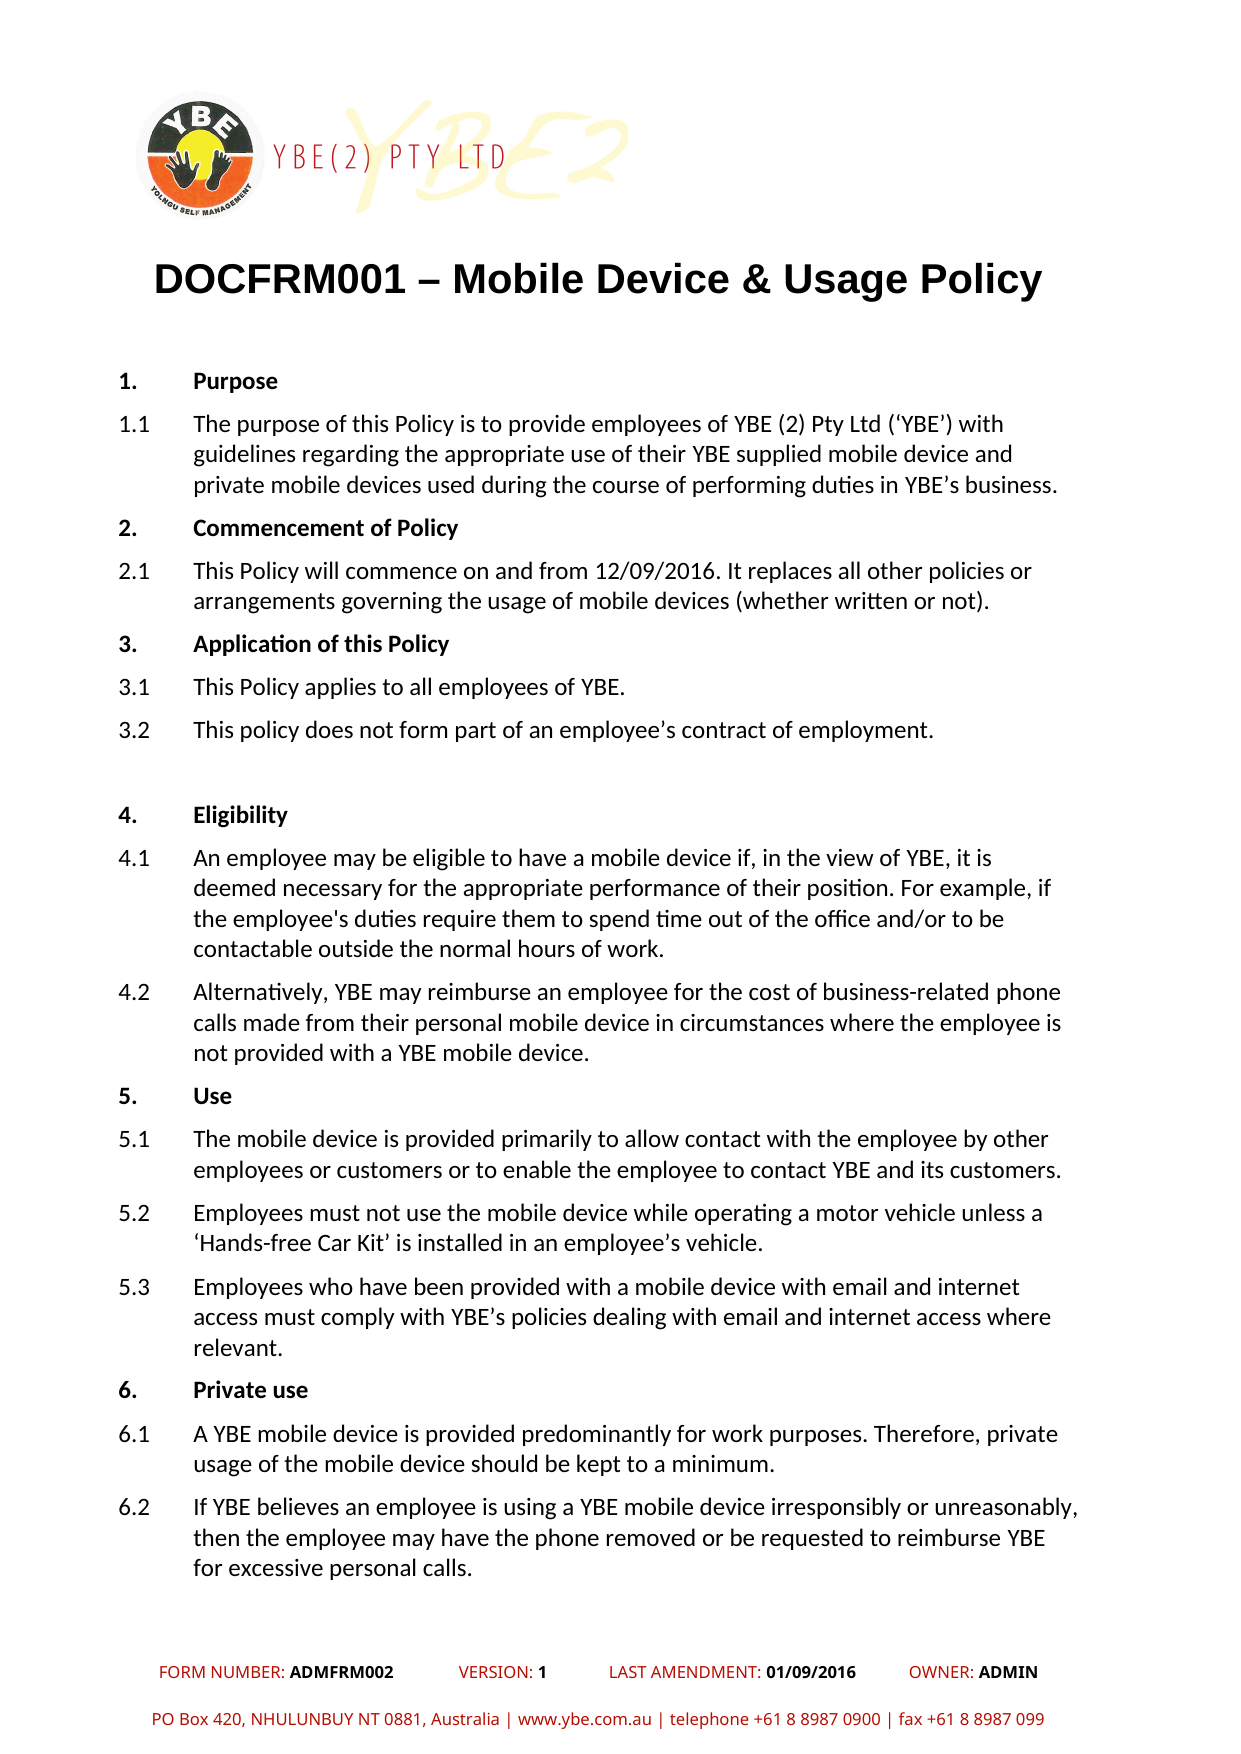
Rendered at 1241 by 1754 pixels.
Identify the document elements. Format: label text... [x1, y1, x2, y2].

text Application of this Policy [118, 628, 1078, 659]
text Use [118, 1081, 1078, 1111]
text Eligibility [118, 799, 1078, 829]
text Employees must not use the mobile device while operating a motor vehicle unless a ‘Hands-free Car Kit’ is installed in an employee’s vehicle. [118, 1197, 1078, 1258]
picture [133, 88, 629, 222]
text Purpose [118, 365, 1078, 395]
text The purpose of this Policy is to provide employees of YBE (2) Pty Ltd (‘YBE’) with guidelines regarding the appropriate use of their YBE supplied mobile device and private mobile devices used during the course of performing duties in YBE’s business. [118, 408, 1078, 499]
text A YBE mobile device is provided predominantly for work purposes. Therefore, private usage of the mobile device should be kept to a minimum. [118, 1418, 1078, 1479]
text This Policy will commence on and from 12/09/2016. It replaces all other policies or arrangements governing the usage of mobile devices (whether written or not). [118, 555, 1078, 616]
text If YBE believes an employee is using a YBE mobile device irresponsibly or unreasonably, then the employee may have the phone removed or be requested to reimburse YBE for excessive personal calls. [118, 1491, 1078, 1583]
text The mobile device is provided primarily to allow contact with the employee by other employees or customers or to enable the employee to contact YBE and its customers. [118, 1123, 1078, 1184]
text This policy does not form part of an employee’s contract of employment. [118, 714, 1078, 745]
text Private use [118, 1375, 1078, 1405]
text An employee may be eligible to have a mobile device if, in the view of YBE, it is deemed necessary for the appropriate performance of their position. For example, if the employee's duties require them to spend time out of the office and/or to be contactable outside the normal hours of work. [118, 842, 1078, 964]
text Commencement of Policy [118, 512, 1078, 542]
text Employees who have been provided with a mobile device with email and internet access must comply with YBE’s policies dealing with email and internet access where relevant. [118, 1271, 1078, 1362]
text Alternatively, YBE may reimburse an employee for the cost of business-related phone calls made from their personal mobile device in circumstances where the employee is not provided with a YBE mobile device. [118, 976, 1078, 1068]
text DOCFRM001 – Mobile Device & Usage Policy [118, 255, 1078, 303]
text This Policy applies to all employees of YBE. [118, 672, 1078, 702]
